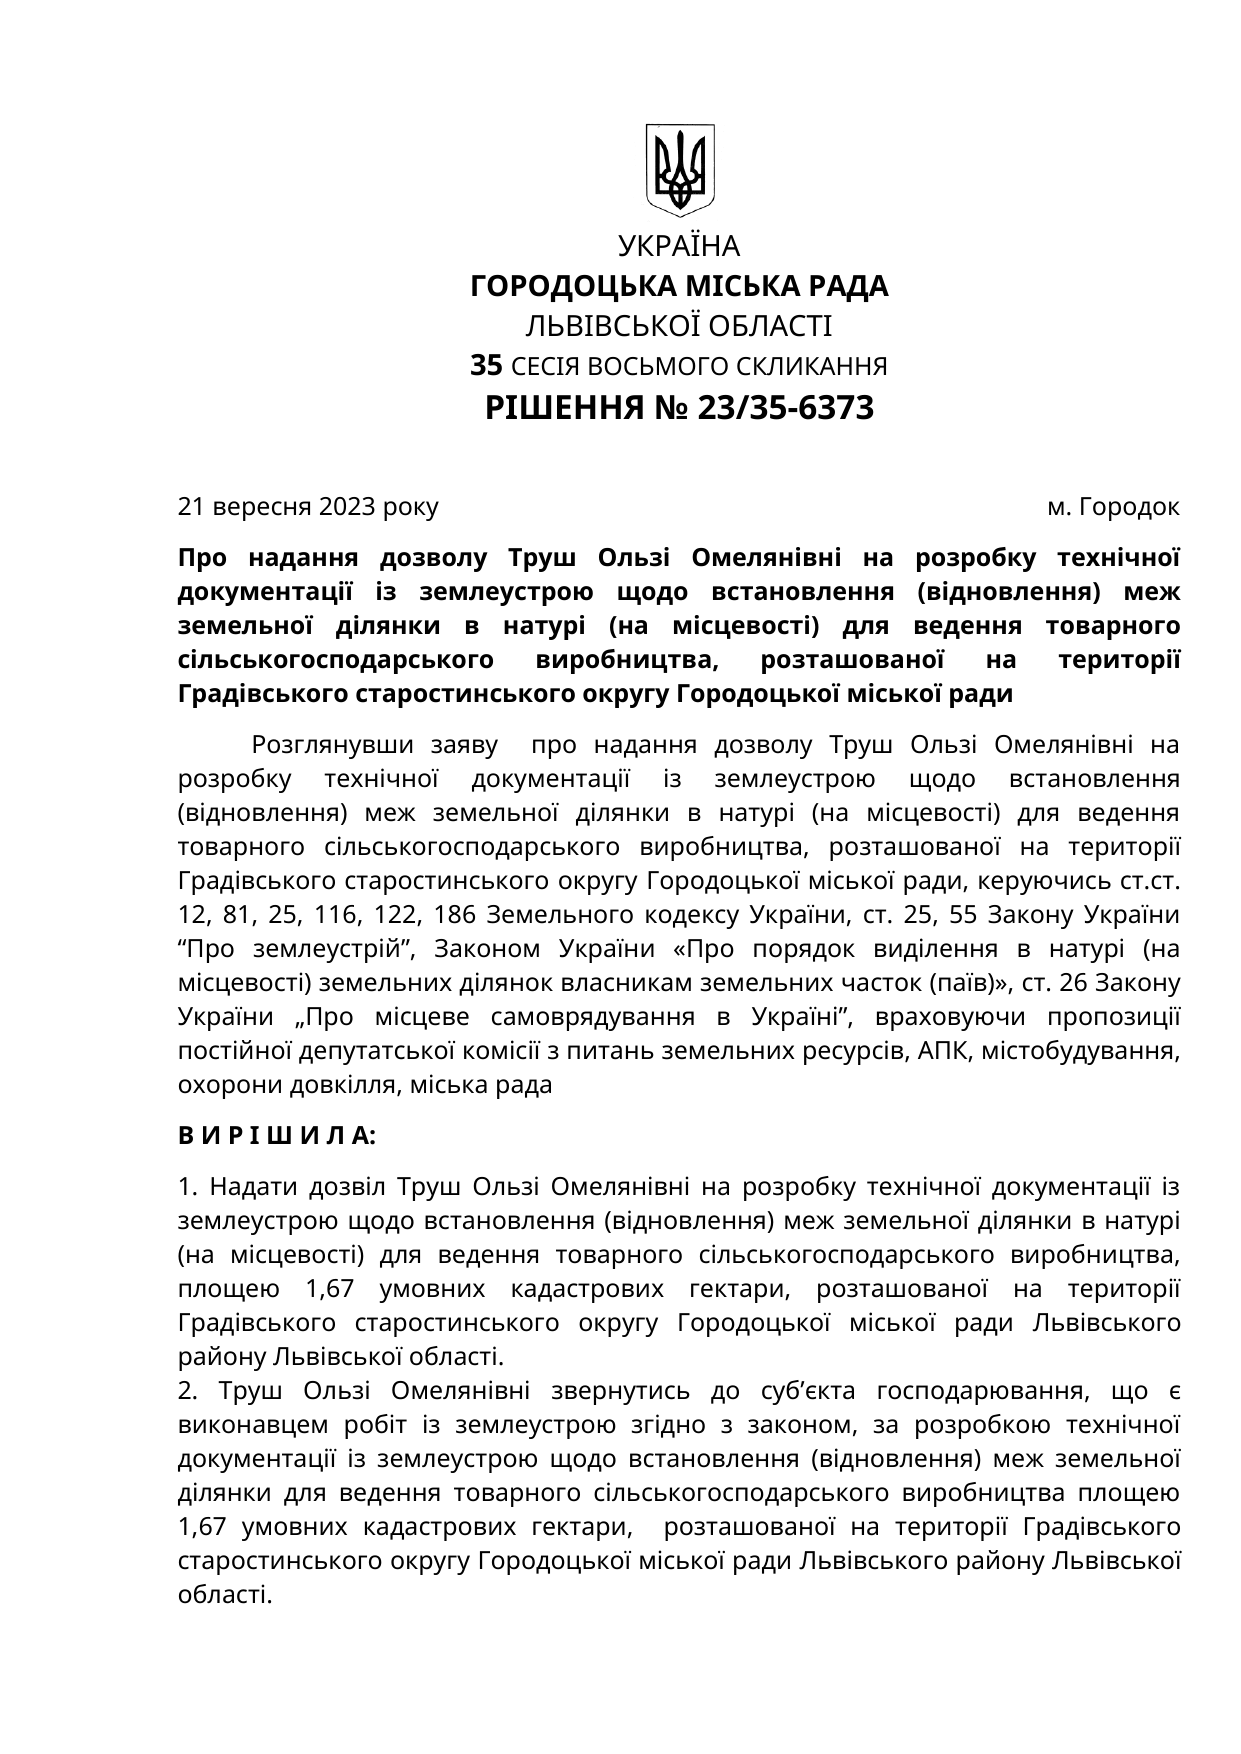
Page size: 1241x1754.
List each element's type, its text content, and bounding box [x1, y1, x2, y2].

text ЛЬВІВСЬКОЇ ОБЛАСТІ [177, 305, 1181, 344]
text Розглянувши заяву про надання дозволу Труш Ользі Омелянівні на розробку технічної документації із землеустрою щодо встановлення (відновлення) меж земельної ділянки в натурі (на місцевості) для ведення товарного сільськогосподарського виробництва, розташованої на території Градівського старостинського округу Городоцької міської ради, керуючись ст.ст. 12, 81, 25, 116, 122, 186 Земельного кодексу України, ст. 25, 55 Закону України “Про землеустрій”, Законом України «Про порядок виділення в натурі (на місцевості) земельних ділянок власникам земельних часток (паїв)», ст. 26 Закону України „Про місцеве самоврядування в Україні”, враховуючи пропозиції постійної депутатської комісії з питань земельних ресурсів, АПК, містобудування, охорони довкілля, міська рада [177, 726, 1182, 1101]
text 2. Труш Ользі Омелянівні звернутись до суб’єкта господарювання, що є виконавцем робіт із землеустрою згідно з законом, за розробкою технічної документації із землеустрою щодо встановлення (відновлення) меж земельної ділянки для ведення товарного сільськогосподарського виробництва площею 1,67 умовних кадастрових гектари, розташованої на території Градівського старостинського округу Городоцької міської ради Львівського району Львівської області. [177, 1373, 1182, 1611]
text УКРАЇНА [177, 225, 1181, 265]
text 35 сесія восьмого скликання [177, 344, 1181, 384]
text РІШЕННЯ № 23/35-6373 [177, 384, 1181, 429]
picture [633, 118, 726, 222]
text Про надання дозволу Труш Ользі Омелянівні на розробку технічної документації із землеустрою щодо встановлення (відновлення) меж земельної ділянки в натурі (на місцевості) для ведення товарного сільськогосподарського виробництва, розташованої на території Градівського старостинського округу Городоцької міської ради [177, 539, 1182, 709]
text В И Р І Ш И Л А: [177, 1118, 1182, 1152]
text 21 вересня 2023 року м. Городок [177, 488, 1181, 523]
text ГОРОДОЦЬКА МІСЬКА РАДА [177, 265, 1181, 305]
text 1. Надати дозвіл Труш Ользі Омелянівні на розробку технічної документації із землеустрою щодо встановлення (відновлення) меж земельної ділянки в натурі (на місцевості) для ведення товарного сільськогосподарського виробництва, площею 1,67 умовних кадастрових гектари, розташованої на території Градівського старостинського округу Городоцької міської ради Львівського району Львівської області. [177, 1168, 1182, 1373]
